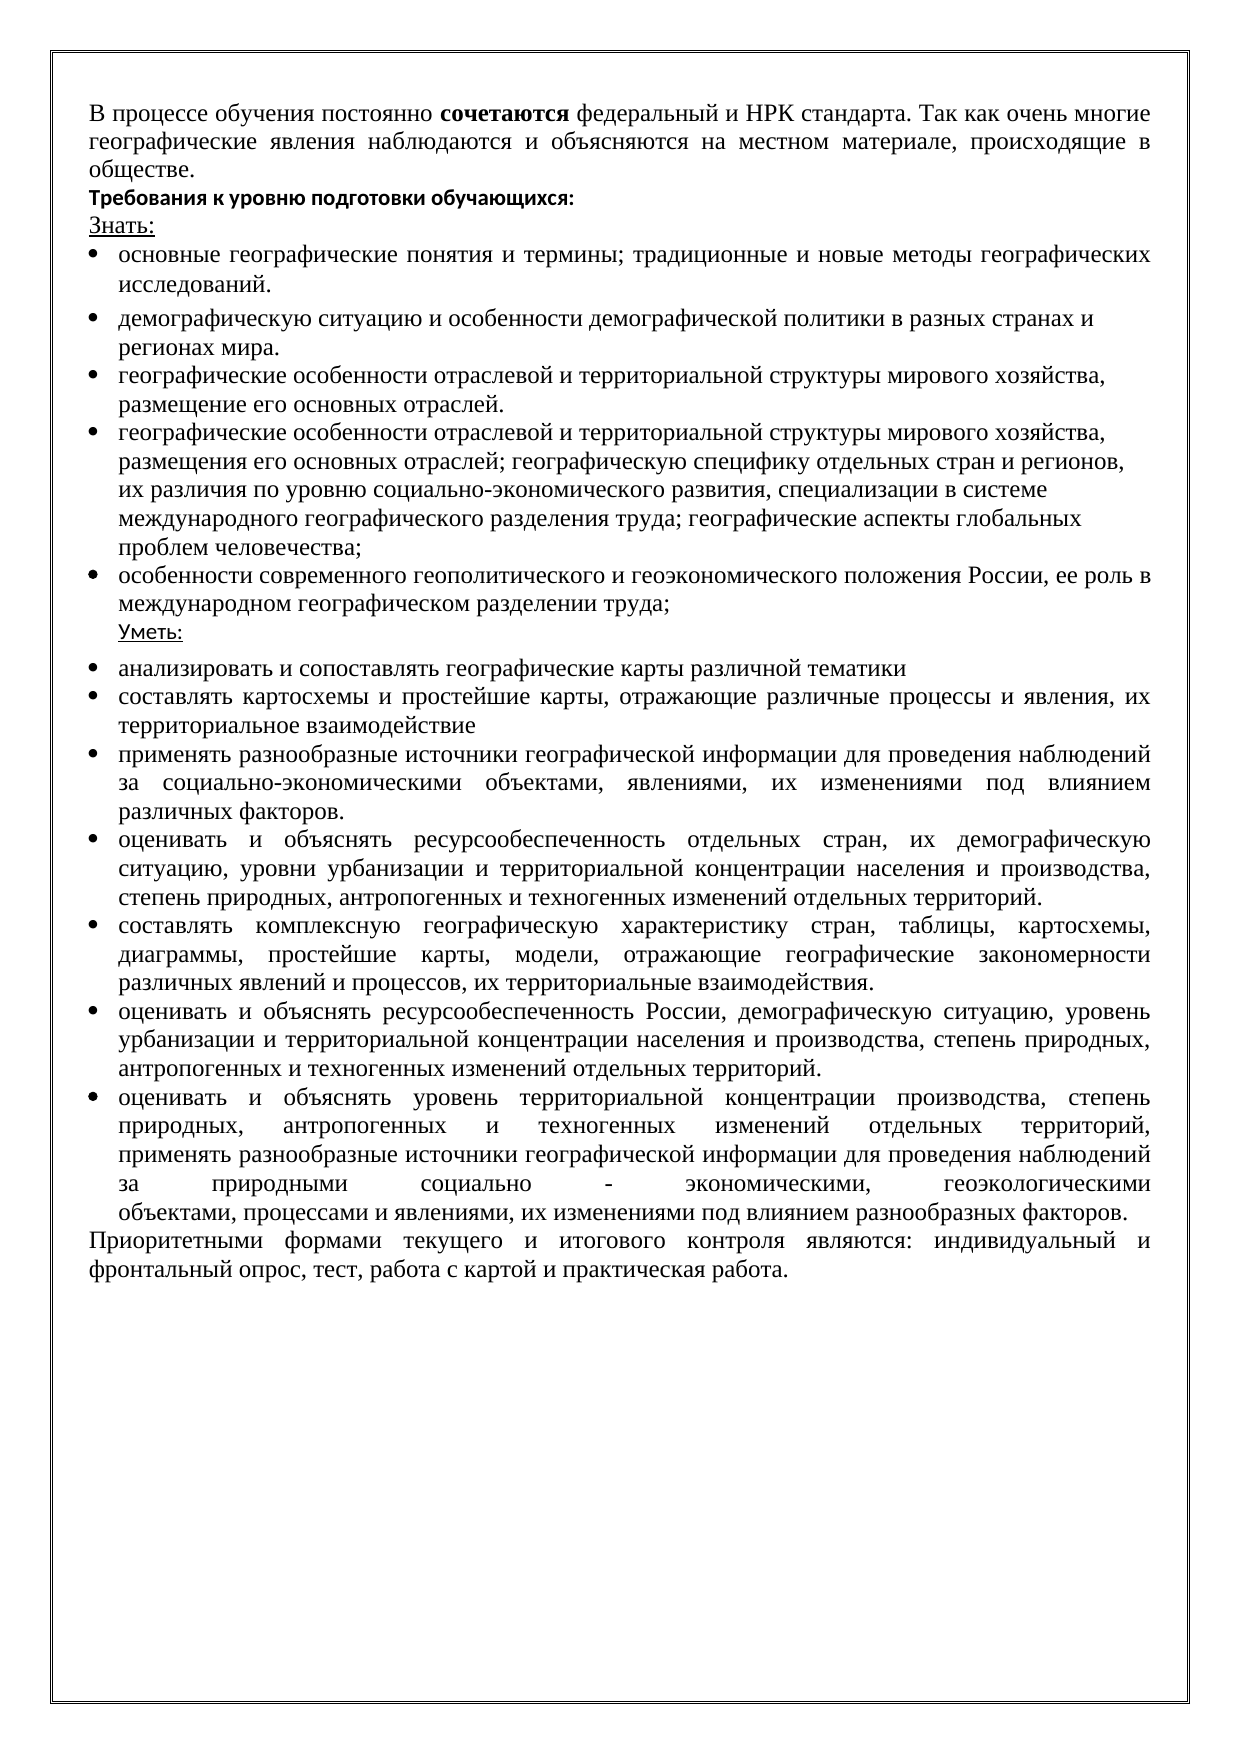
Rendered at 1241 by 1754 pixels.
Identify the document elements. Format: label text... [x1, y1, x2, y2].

text Уметь: [118, 617, 1152, 645]
text Требования к уровню подготовки обучающихся: [88, 183, 1152, 211]
text В процессе обучения постоянно сочетаются федеральный и НРК стандарта. Так как очень многие географические явления наблюдаются и объясняются на местном материале, происходящие в обществе. [88, 99, 1152, 183]
list составлять картосхемы и простейшие карты, отражающие различные процессы и явления, их территориальное взаимодействие [88, 682, 1152, 739]
list Приоритетными формами текущего и итогового контроля являются: индивидуальный и фронтальный опрос, тест, работа с картой и практическая работа. [88, 1226, 1152, 1283]
list оценивать и объяснять ресурсообеспеченность России, демографическую ситуацию, уровень урбанизации и территориальной концентрации населения и производства, степень природных, антропогенных и техногенных изменений отдельных территорий. [88, 996, 1152, 1082]
list демографическую ситуацию и особенности демографической политики в разных странах и регионах мира. [88, 304, 1152, 361]
list географические особенности отраслевой и территориальной структуры мирового хозяйства, размещение его основных отраслей. [88, 361, 1152, 418]
text Знать: [88, 211, 1152, 239]
list особенности современного геополитического и геоэкономического положения России, ее роль в международном географическом разделении труда; [88, 561, 1152, 617]
list анализировать и сопоставлять географические карты различной тематики [88, 653, 1152, 682]
list применять разнообразные источники географической информации для проведения наблюдений за социально-экономическими объектами, явлениями, их изменениями под влиянием различных факторов. [88, 739, 1152, 825]
list основные географические понятия и термины; традиционные и новые методы географических исследований. [88, 239, 1152, 298]
list оценивать и объяснять ресурсообеспеченность отдельных стран, их демографическую ситуацию, уровни урбанизации и территориальной концентрации населения и производства, степень природных, антропогенных и техногенных изменений отдельных территорий. [88, 825, 1152, 911]
list географические особенности отраслевой и территориальной структуры мирового хозяйства, размещения его основных отраслей; географическую специфику отдельных стран и регионов, их различия по уровню социально-экономического развития, специализации в системе международного географического разделения труда; географические аспекты глобальных проблем человечества; [88, 418, 1152, 561]
list составлять комплексную географическую характеристику стран, таблицы, картосхемы, диаграммы, простейшие карты, модели, отражающие географические закономерности различных явлений и процессов, их территориальные взаимодействия. [88, 911, 1152, 996]
list оценивать и объяснять уровень территориальной концентрации производства, степень природных, антропогенных и техногенных изменений отдельных территорий, применять разнообразные источники географической информации для проведения наблюдений за природными социально - экономическими, геоэкологическими объектами, процессами и явлениями, их изменениями под влиянием разнообразных факторов. [88, 1082, 1152, 1226]
